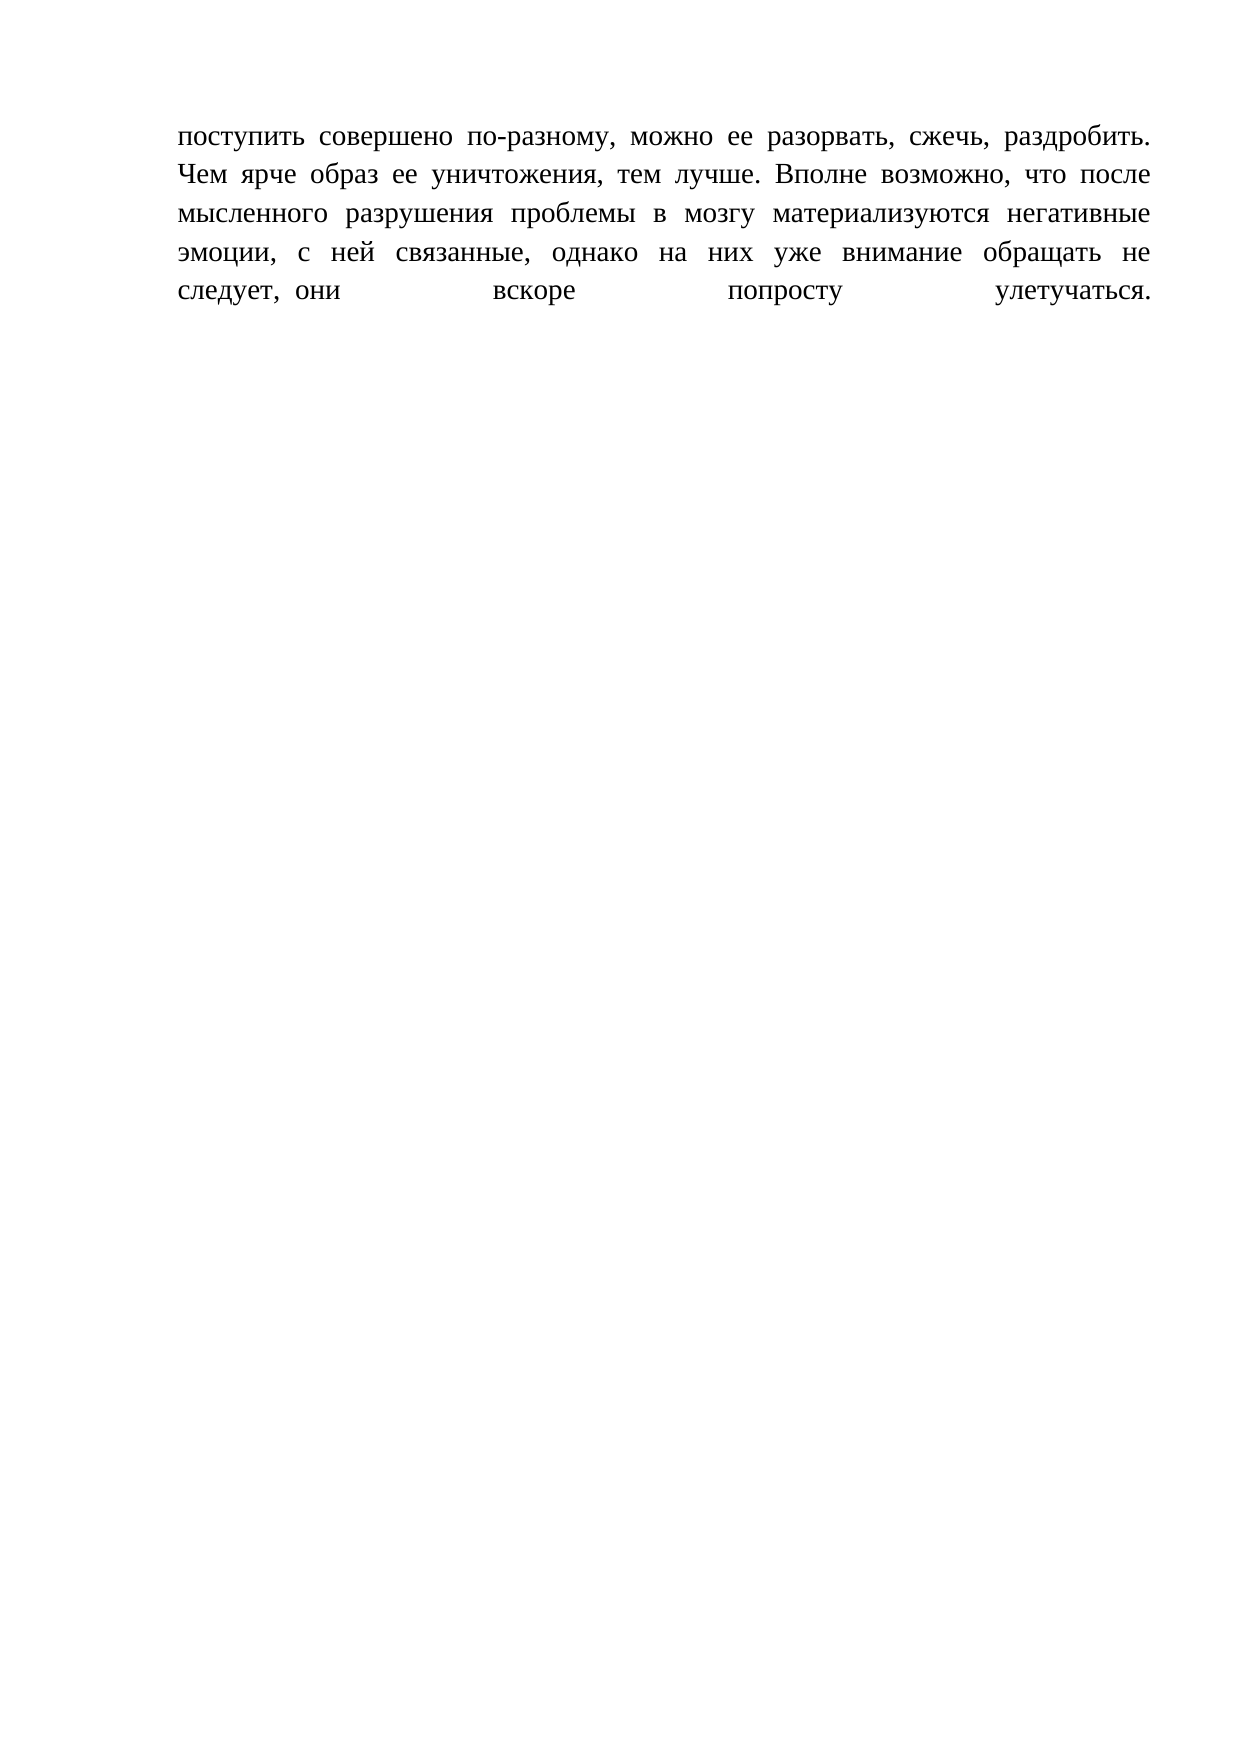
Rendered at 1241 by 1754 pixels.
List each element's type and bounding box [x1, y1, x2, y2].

text [177, 118, 1152, 377]
